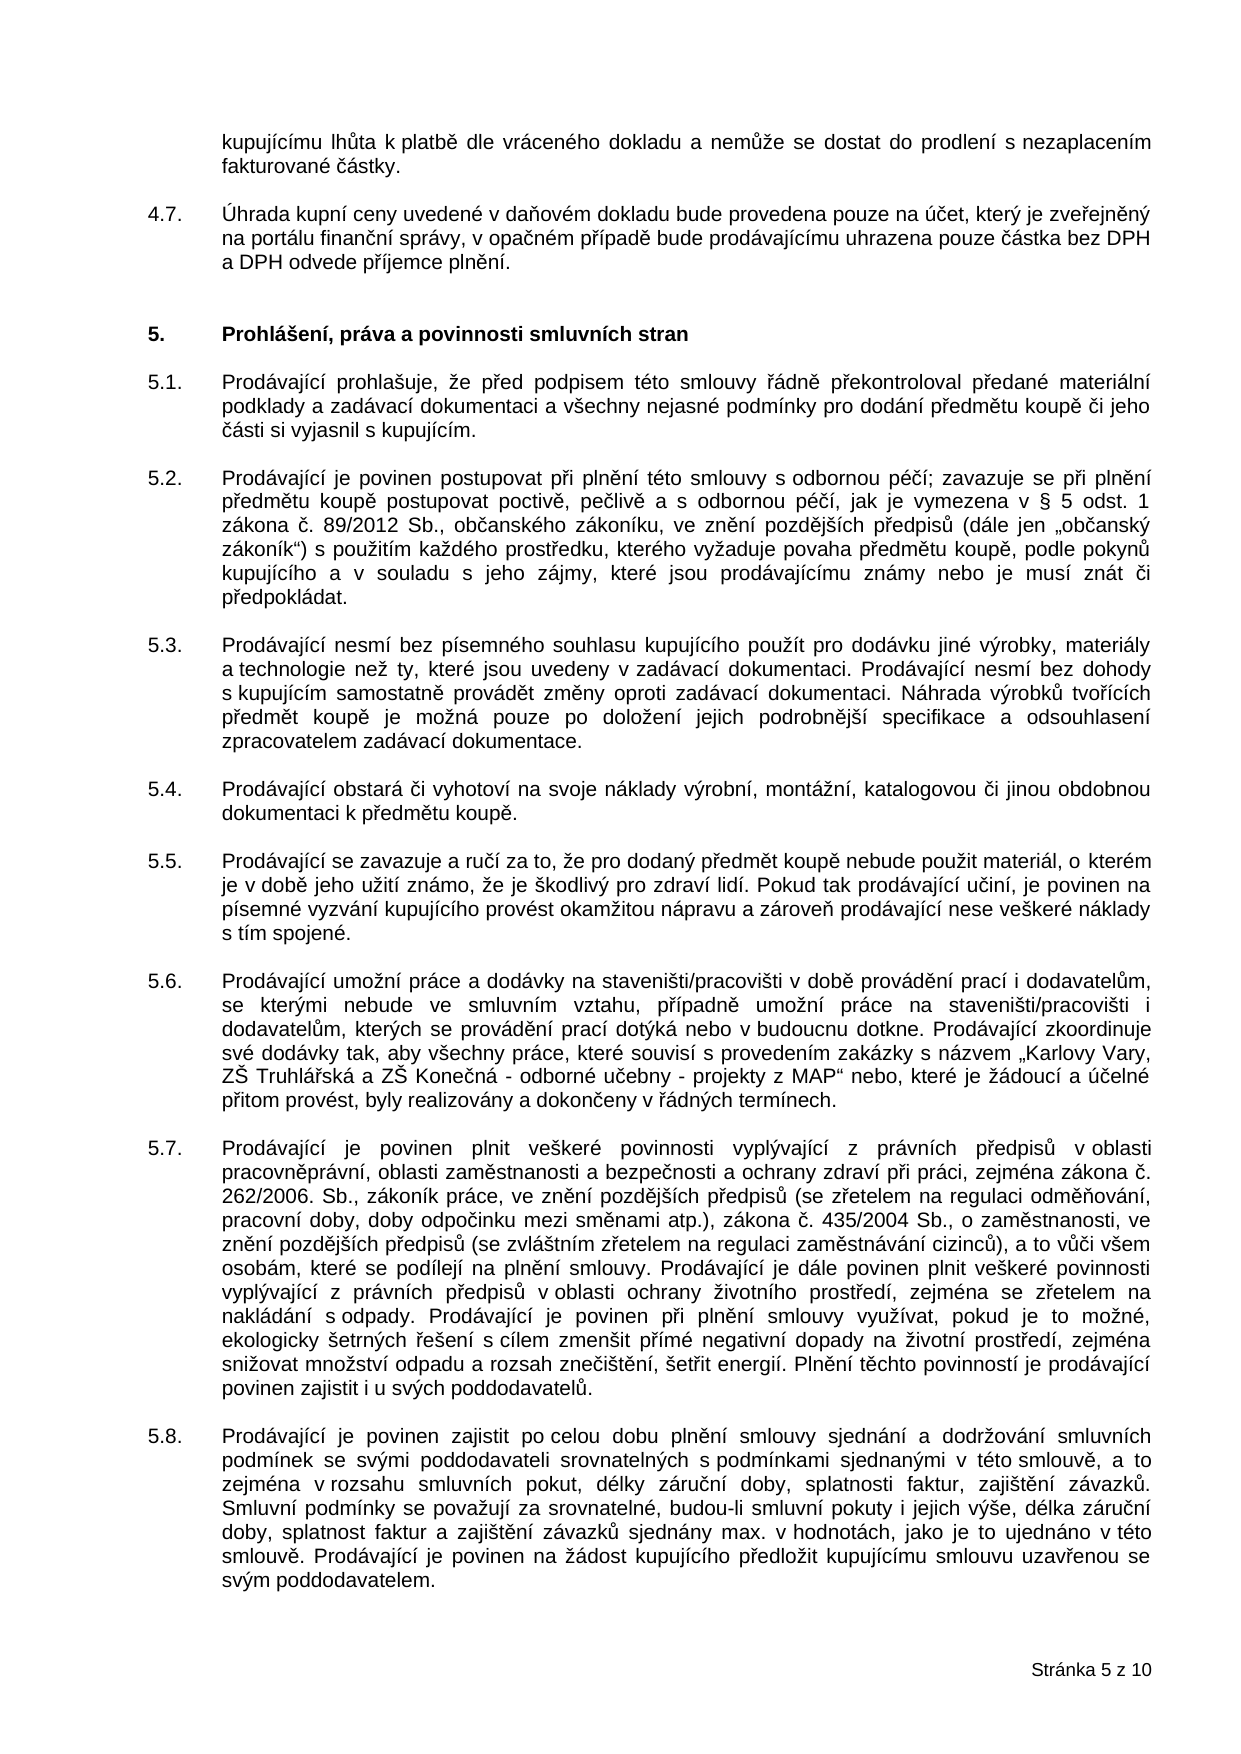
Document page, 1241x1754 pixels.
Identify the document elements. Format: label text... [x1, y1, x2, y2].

list Prohlášení, práva a povinnosti smluvních stran [148, 322, 1122, 346]
list Prodávající je povinen zajistit po celou dobu plnění smlouvy sjednání a dodržování smluvních podmínek se svými poddodavateli srovnatelných s podmínkami sjednanými v této smlouvě, a to zejména v rozsahu smluvních pokut, délky záruční doby, splatnosti faktur, zajištění závazků. Smluvní podmínky se považují za srovnatelné, budou-li smluvní pokuty i jejich výše, délka záruční doby, splatnost faktur a zajištění závazků sjednány max. v hodnotách, jako je to ujednáno v této smlouvě. Prodávající je povinen na žádost kupujícího předložit kupujícímu smlouvu uzavřenou se svým poddodavatelem. [148, 1424, 1152, 1591]
list Prodávající je povinen plnit veškeré povinnosti vyplývající z právních předpisů v oblasti pracovněprávní, oblasti zaměstnanosti a bezpečnosti a ochrany zdraví při práci, zejména zákona č. 262/2006. Sb., zákoník práce, ve znění pozdějších předpisů (se zřetelem na regulaci odměňování, pracovní doby, doby odpočinku mezi směnami atp.), zákona č. 435/2004 Sb., o zaměstnanosti, ve znění pozdějších předpisů (se zvláštním zřetelem na regulaci zaměstnávání cizinců), a to vůči všem osobám, které se podílejí na plnění smlouvy. Prodávající je dále povinen plnit veškeré povinnosti vyplývající z právních předpisů v oblasti ochrany životního prostředí, zejména se zřetelem na nakládání s odpady. Prodávající je povinen při plnění smlouvy využívat, pokud je to možné, ekologicky šetrných řešení s cílem zmenšit přímé negativní dopady na životní prostředí, zejména snižovat množství odpadu a rozsah znečištění, šetřit energií. Plnění těchto povinností je prodávající povinen zajistit i u svých poddodavatelů. [148, 1136, 1152, 1400]
list Úhrada kupní ceny uvedené v daňovém dokladu bude provedena pouze na účet, který je zveřejněný na portálu finanční správy, v opačném případě bude prodávajícímu uhrazena pouze částka bez DPH a DPH odvede příjemce plnění. [148, 202, 1152, 274]
list Prodávající obstará či vyhotoví na svoje náklady výrobní, montážní, katalogovou či jinou obdobnou dokumentaci k předmětu koupě. [148, 777, 1152, 825]
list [148, 130, 1152, 178]
list Prodávající je povinen postupovat při plnění této smlouvy s odbornou péčí; zavazuje se při plnění předmětu koupě postupovat poctivě, pečlivě a s odbornou péčí, jak je vymezena v § 5 odst. 1 zákona č. 89/2012 Sb., občanského zákoníku, ve znění pozdějších předpisů (dále jen „občanský zákoník“) s použitím každého prostředku, kterého vyžaduje povaha předmětu koupě, podle pokynů kupujícího a v souladu s jeho zájmy, které jsou prodávajícímu známy nebo je musí znát či předpokládat. [148, 465, 1152, 609]
list Prodávající se zavazuje a ručí za to, že pro dodaný předmět koupě nebude použit materiál, o kterém je v době jeho užití známo, že je škodlivý pro zdraví lidí. Pokud tak prodávající učiní, je povinen na písemné vyzvání kupujícího provést okamžitou nápravu a zároveň prodávající nese veškeré náklady s tím spojené. [148, 849, 1152, 944]
list Prodávající prohlašuje, že před podpisem této smlouvy řádně překontroloval předané materiální podklady a zadávací dokumentaci a všechny nejasné podmínky pro dodání předmětu koupě či jeho části si vyjasnil s kupujícím. [148, 369, 1152, 441]
list Prodávající umožní práce a dodávky na staveništi/pracovišti v době provádění prací i dodavatelům, se kterými nebude ve smluvním vztahu, případně umožní práce na staveništi/pracovišti i dodavatelům, kterých se provádění prací dotýká nebo v budoucnu dotkne. Prodávající zkoordinuje své dodávky tak, aby všechny práce, které souvisí s provedením zakázky s názvem „Karlovy Vary, ZŠ Truhlářská a ZŠ Konečná - odborné učebny - projekty z MAP“ nebo, které je žádoucí a účelné přitom provést, byly realizovány a dokončeny v řádných termínech. [148, 968, 1152, 1112]
list Prodávající nesmí bez písemného souhlasu kupujícího použít pro dodávku jiné výrobky, materiály a technologie než ty, které jsou uvedeny v zadávací dokumentaci. Prodávající nesmí bez dohody s kupujícím samostatně provádět změny oproti zadávací dokumentaci. Náhrada výrobků tvořících předmět koupě je možná pouze po doložení jejich podrobnější specifikace a odsouhlasení zpracovatelem zadávací dokumentace. [148, 633, 1152, 753]
